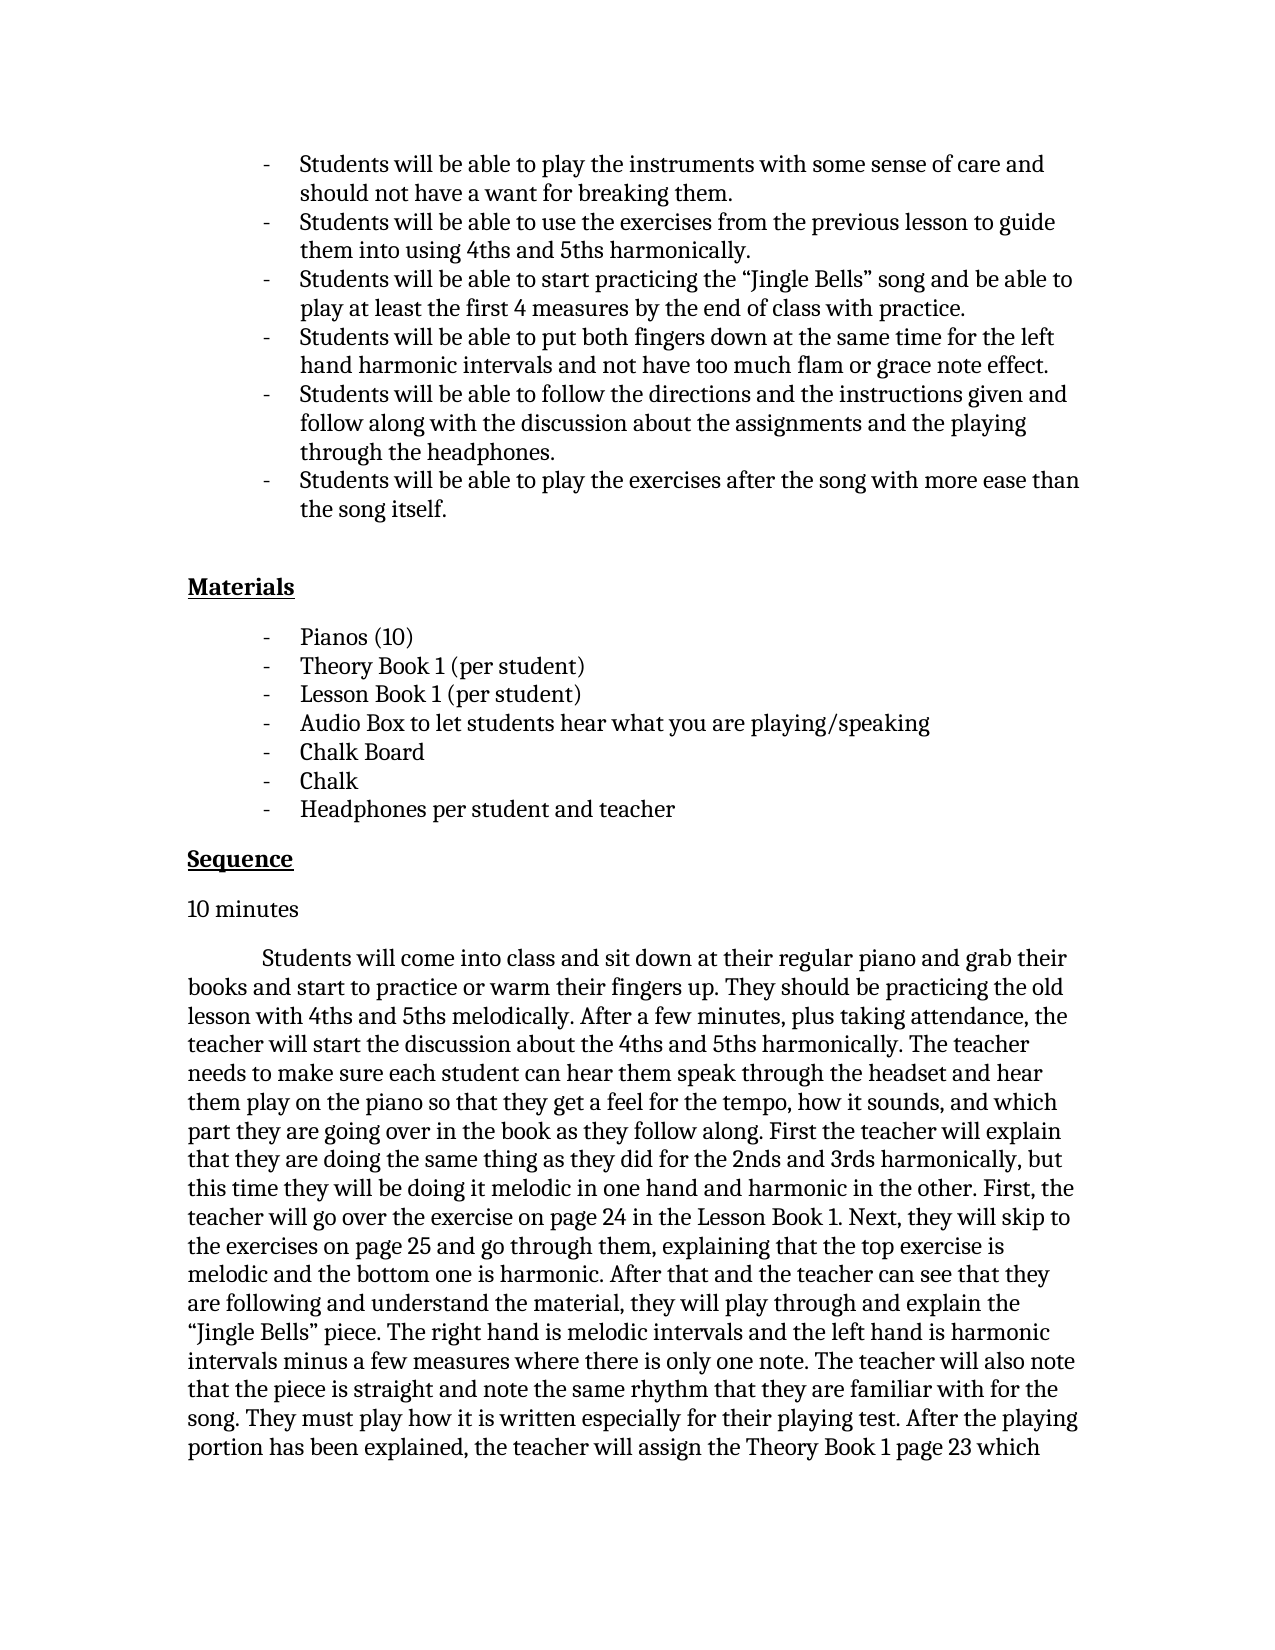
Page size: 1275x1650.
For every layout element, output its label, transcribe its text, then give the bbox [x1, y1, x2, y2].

list Theory Book 1 (per student) [262, 652, 1087, 680]
list Students will be able to start practicing the “Jingle Bells” song and be able to play at least the first 4 measures by the end of class with practice. [262, 265, 1087, 322]
list Students will be able to put both fingers down at the same time for the left hand harmonic intervals and not have too much flam or grace note effect. [262, 322, 1087, 380]
text Materials [187, 573, 1087, 602]
list Audio Box to let students hear what you are playing/speaking [262, 709, 1087, 738]
list Students will be able to play the exercises after the song with more ease than the song itself. [262, 466, 1087, 524]
list Students will be able to follow the directions and the instructions given and follow along with the discussion about the assignments and the playing through the headphones. [262, 380, 1087, 466]
list Students will be able to use the exercises from the previous lesson to guide them into using 4ths and 5ths harmonically. [262, 207, 1087, 265]
list Chalk Board [262, 738, 1087, 767]
list Headphones per student and teacher [262, 795, 1087, 824]
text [187, 944, 1087, 1462]
list Chalk [262, 767, 1087, 795]
text 10 minutes [187, 894, 1087, 923]
list Students will be able to play the instruments with some sense of care and should not have a want for breaking them. [262, 150, 1087, 207]
list Pianos (10) [262, 623, 1087, 652]
list Lesson Book 1 (per student) [262, 680, 1087, 709]
text Sequence [187, 845, 1087, 874]
